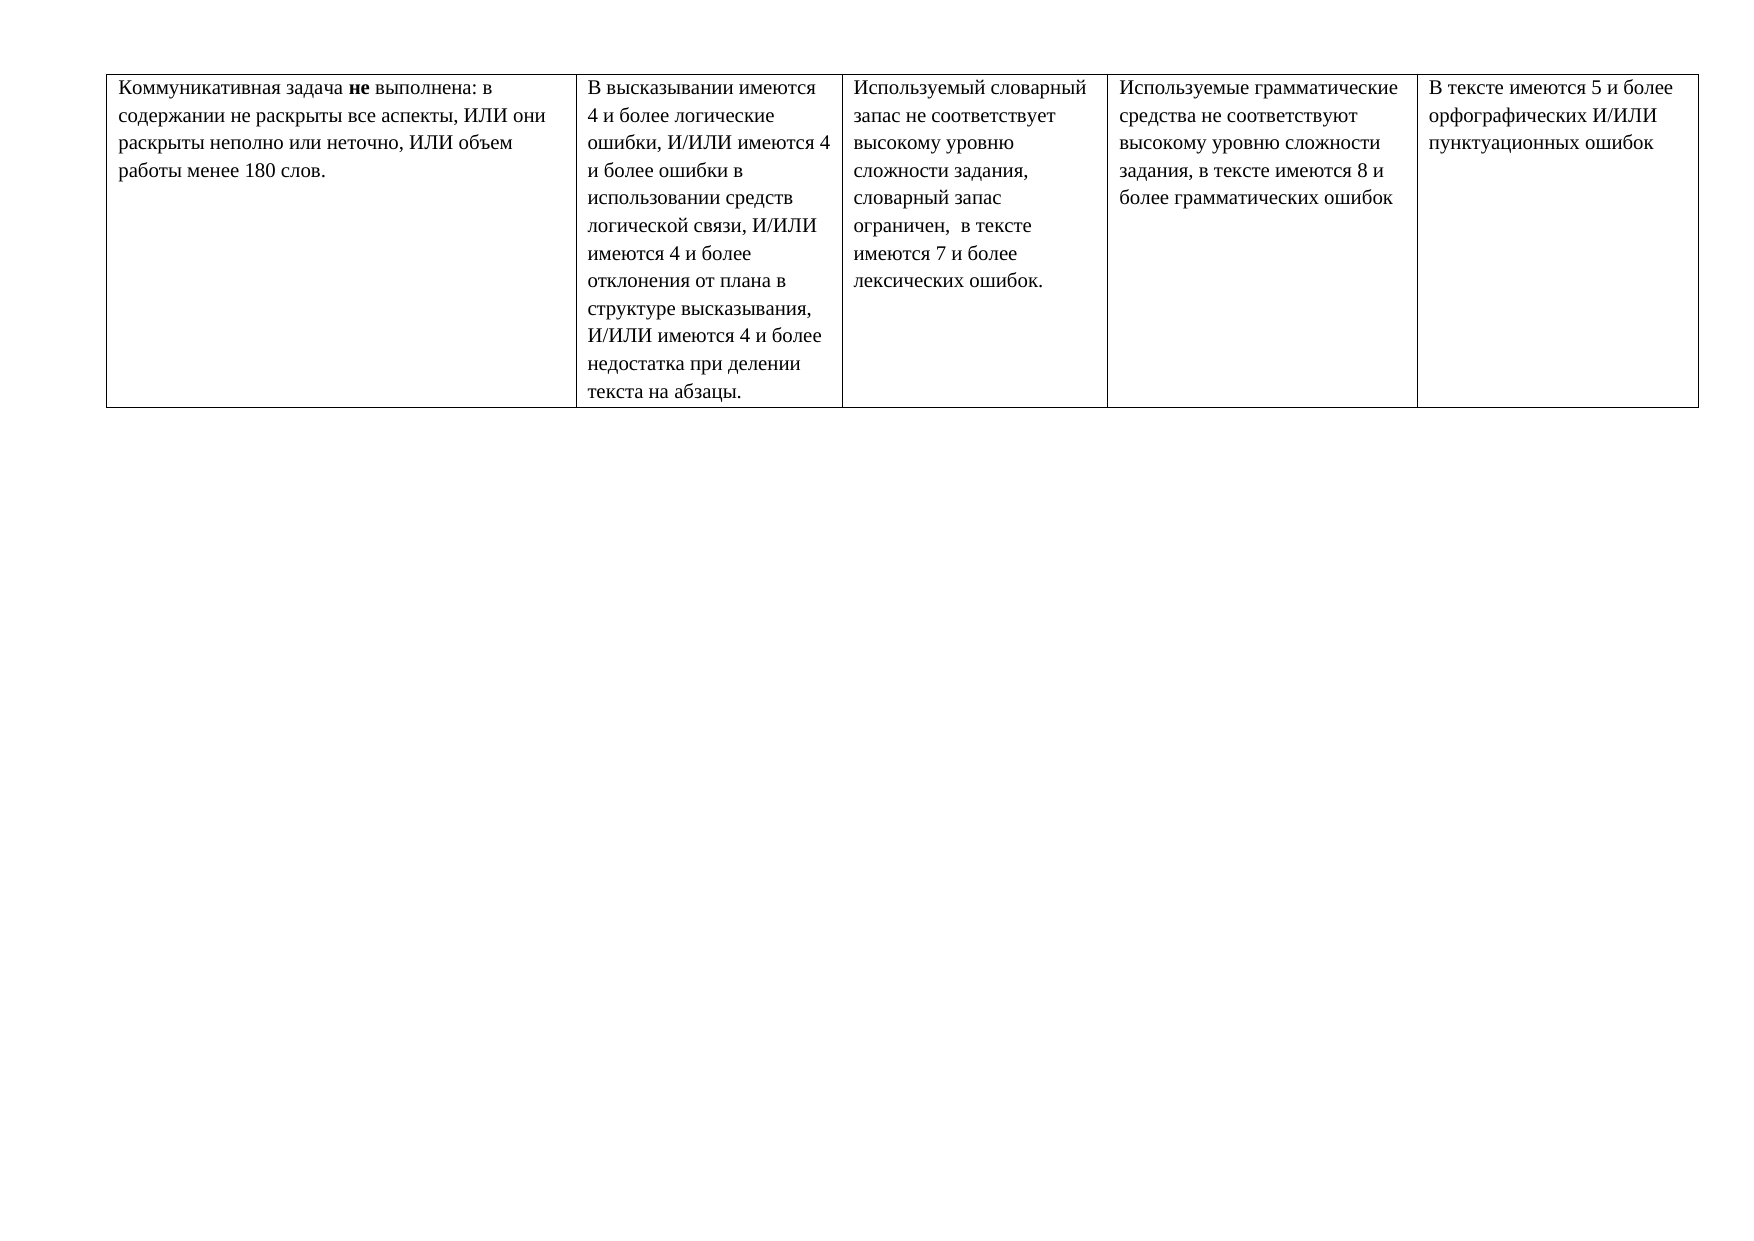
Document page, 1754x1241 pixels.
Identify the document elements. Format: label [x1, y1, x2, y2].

table_cell [107, 75, 576, 407]
table_cell [843, 75, 1107, 407]
table_cell [577, 75, 842, 407]
table_cell [1108, 75, 1417, 407]
table_cell [1418, 75, 1698, 407]
